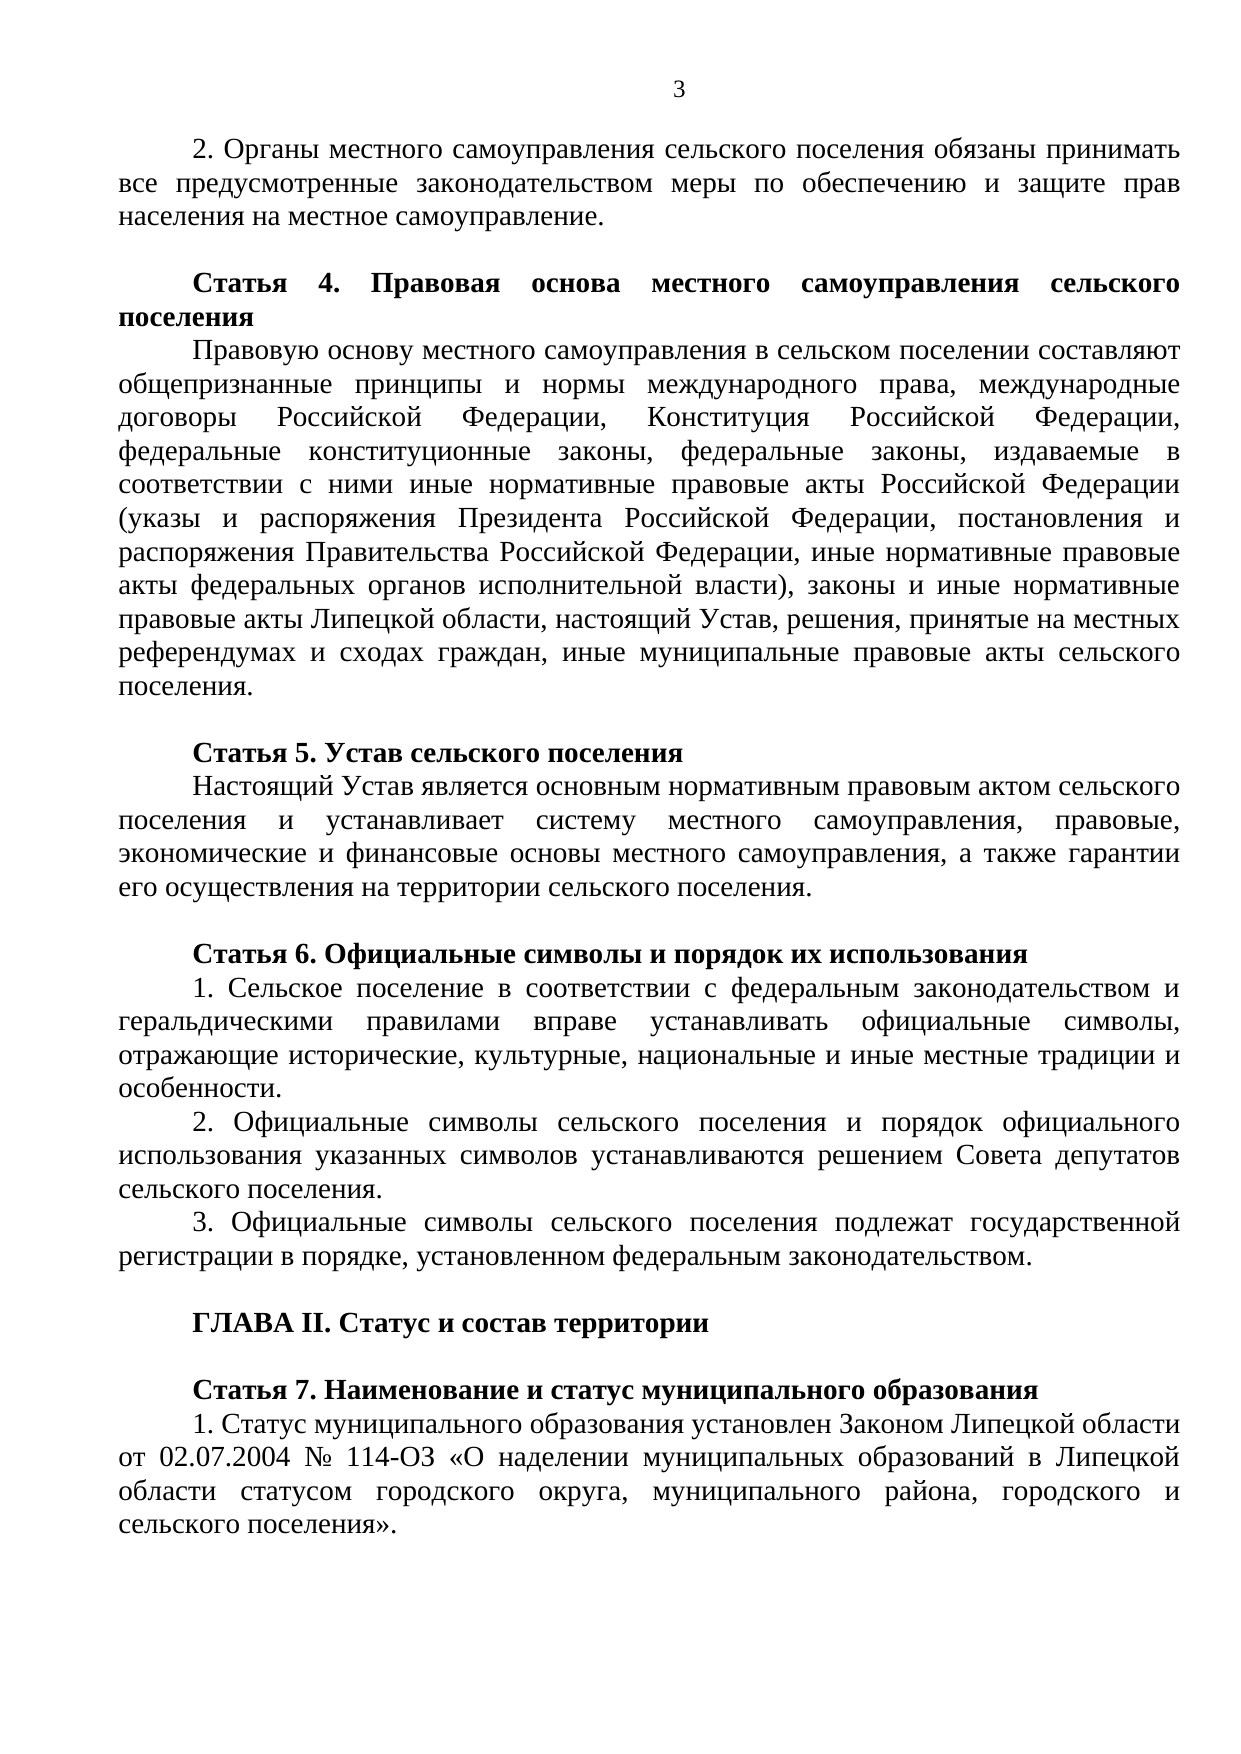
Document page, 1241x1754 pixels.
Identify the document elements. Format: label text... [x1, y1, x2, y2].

text Статья 6. Официальные символы и порядок их использования [118, 936, 1181, 970]
text 2. Органы местного самоуправления сельского поселения обязаны принимать все предусмотренные законодательством меры по обеспечению и защите прав населения на местное самоуправление. [118, 131, 1181, 232]
text 2. Официальные символы сельского поселения и порядок официального использования указанных символов устанавливаются решением Совета депутатов сельского поселения. [118, 1104, 1181, 1204]
text Настоящий Устав является основным нормативным правовым актом сельского поселения и устанавливает систему местного самоуправления, правовые, экономические и финансовые основы местного самоуправления, а также гарантии его осуществления на территории сельского поселения. [118, 768, 1181, 903]
text Правовую основу местного самоуправления в сельском поселении составляют общепризнанные принципы и нормы международного права, международные договоры Российской Федерации, Конституция Российской Федерации, федеральные конституционные законы, федеральные законы, издаваемые в соответствии с ними иные нормативные правовые акты Российской Федерации (указы и распоряжения Президента Российской Федерации, постановления и распоряжения Правительства Российской Федерации, иные нормативные правовые акты федеральных органов исполнительной власти), законы и иные нормативные правовые акты Липецкой области, настоящий Устав, решения, принятые на местных референдумах и сходах граждан, иные муниципальные правовые акты сельского поселения. [118, 332, 1181, 701]
text 1. Сельское поселение в соответствии с федеральным законодательством и геральдическими правилами вправе устанавливать официальные символы, отражающие исторические, культурные, национальные и иные местные традиции и особенности. [118, 970, 1181, 1104]
text 3. Официальные символы сельского поселения подлежат государственной регистрации в порядке, установленном федеральным законодательством. [118, 1204, 1181, 1272]
text Статья 7. Наименование и статус муниципального образования [118, 1372, 1181, 1406]
text 1. Статус муниципального образования установлен Законом Липецкой области от 02.07.2004 № 114-ОЗ «О наделении муниципальных образований в Липецкой области статусом городского округа, муниципального района, городского и сельского поселения». [118, 1406, 1181, 1540]
text ГЛАВА II. Статус и состав территории [118, 1305, 1181, 1339]
text Статья 5. Устав сельского поселения [118, 735, 1181, 768]
text Статья 4. Правовая основа местного самоуправления сельского поселения [118, 265, 1181, 332]
